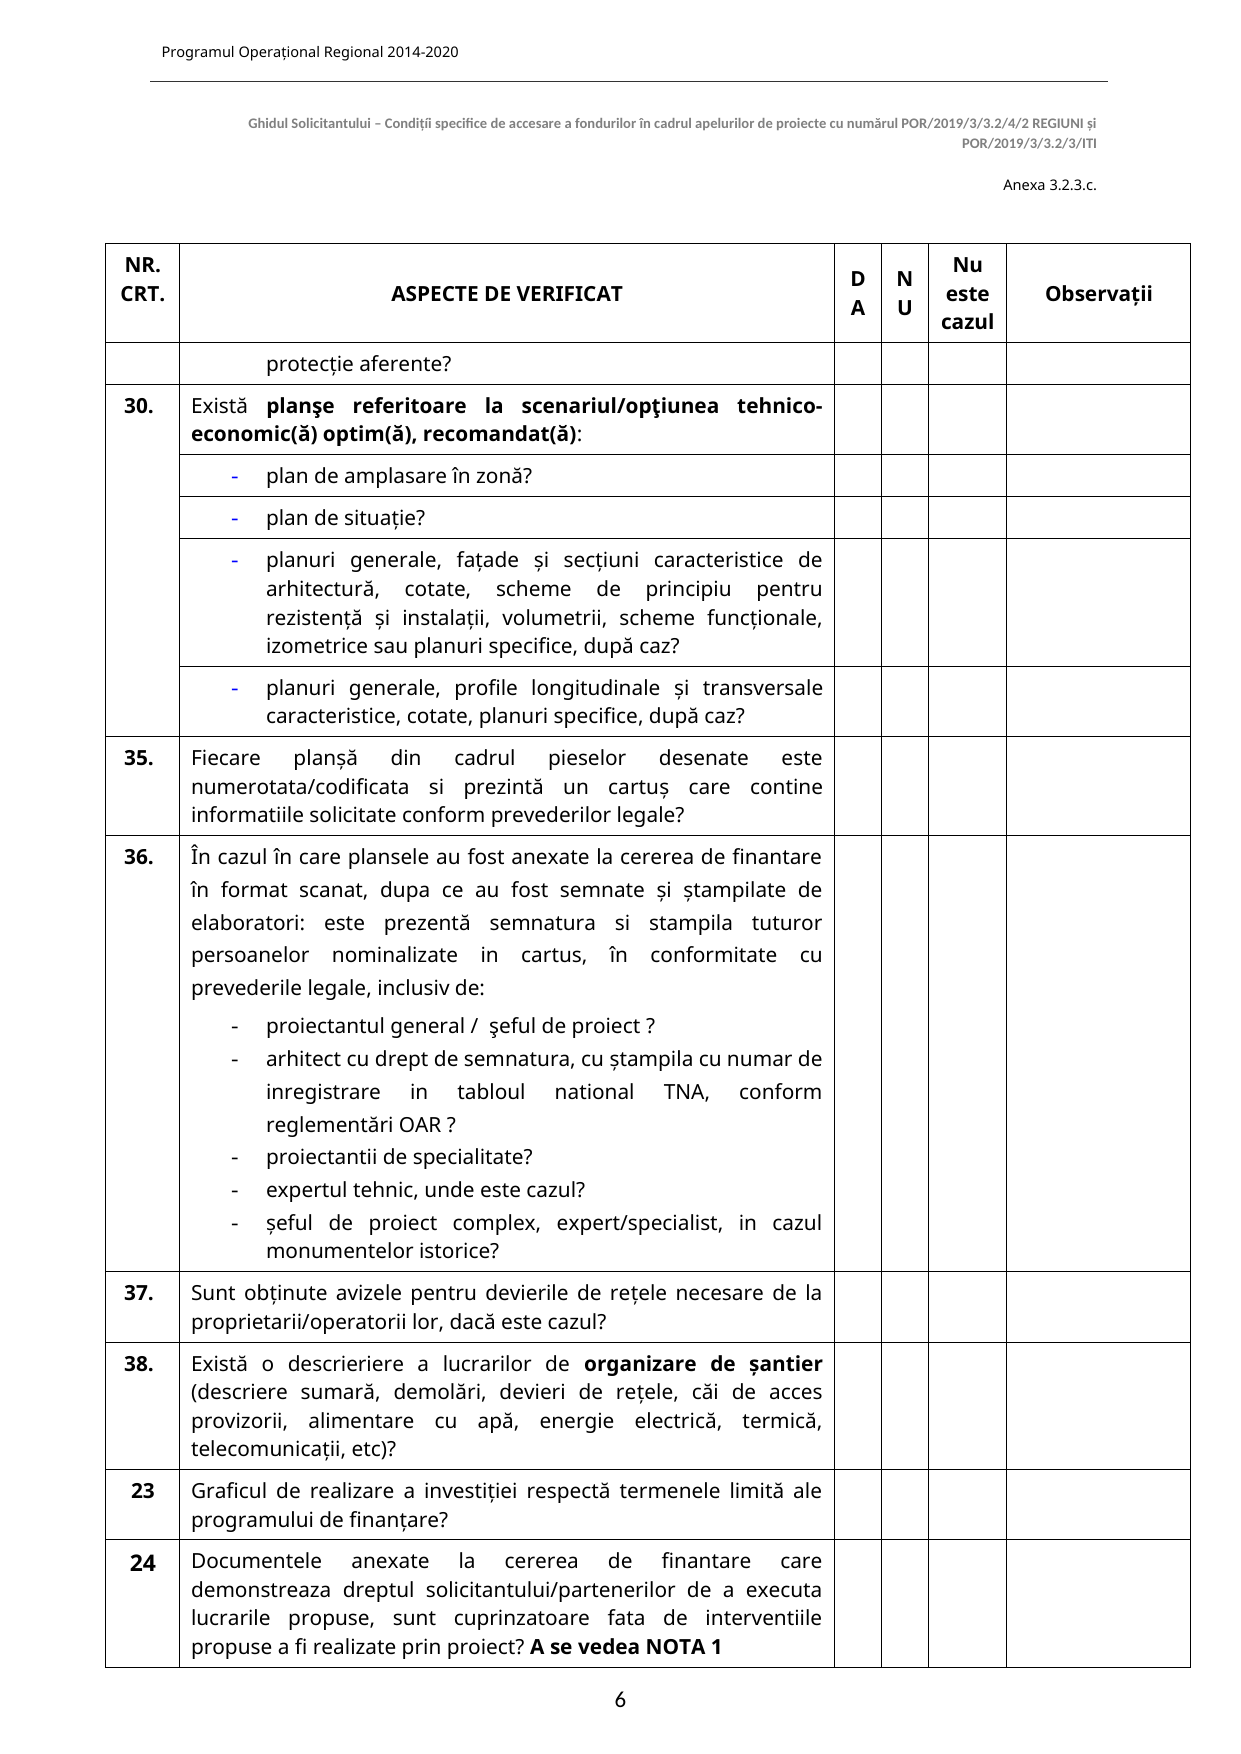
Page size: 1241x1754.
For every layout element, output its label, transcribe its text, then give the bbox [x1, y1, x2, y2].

table_cell [1007, 455, 1190, 496]
table_cell [1007, 497, 1190, 538]
table_header ASPECTE DE VERIFICAT [180, 244, 834, 342]
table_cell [180, 343, 834, 384]
table_cell [835, 1540, 881, 1667]
table_cell [835, 455, 881, 496]
table_cell [882, 737, 928, 835]
table_cell [835, 1343, 881, 1469]
table_cell [835, 385, 881, 454]
table_cell [835, 836, 881, 1271]
table_cell 23 [106, 1470, 179, 1539]
table_cell [929, 836, 1006, 1271]
table_cell [929, 343, 1006, 384]
table_cell [929, 385, 1006, 454]
table_cell [1007, 1540, 1190, 1667]
table_cell [882, 539, 928, 666]
table_cell Documentele anexate la cererea de finantare care demonstreaza dreptul solicitantului/partenerilor de a executa lucrarile propuse, sunt cuprinzatoare fata de interventiile propuse a fi realizate prin proiect? A se vedea NOTA 1 [180, 1540, 834, 1667]
table_cell [1007, 836, 1190, 1271]
table_header NR. CRT. [106, 244, 179, 342]
table_cell [882, 836, 928, 1271]
table_cell [882, 667, 928, 736]
table_cell [1007, 1470, 1190, 1539]
table_cell [1007, 1343, 1190, 1469]
table_cell plan de situaţie? [180, 497, 834, 538]
table_cell [882, 1343, 928, 1469]
table_cell [106, 737, 179, 835]
table_cell [882, 385, 928, 454]
table_cell [1007, 385, 1190, 454]
table_cell [882, 1540, 928, 1667]
table_cell [882, 497, 928, 538]
table_cell [882, 1470, 928, 1539]
table_cell [1007, 737, 1190, 835]
table_cell Graficul de realizare a investiţiei respectă termenele limită ale programului de finanțare? [180, 1470, 834, 1539]
table_cell [835, 1470, 881, 1539]
table_cell [835, 737, 881, 835]
table_cell [929, 737, 1006, 835]
table_header Observaţii [1007, 244, 1190, 342]
table_cell planuri generale, faţade şi secţiuni caracteristice de arhitectură, cotate, scheme de principiu pentru rezistenţă şi instalaţii, volumetrii, scheme funcţionale, izometrice sau planuri specifice, după caz? [180, 539, 834, 666]
table_cell plan de amplasare în zonă? [180, 455, 834, 496]
table_cell planuri generale, profile longitudinale şi transversale caracteristice, cotate, planuri specifice, după caz? [180, 667, 834, 736]
table_cell 24 [106, 1540, 179, 1667]
table_cell [835, 343, 881, 384]
table_cell [1007, 343, 1190, 384]
table_cell [1007, 1272, 1190, 1342]
table_cell [106, 836, 179, 1271]
table_header DA [835, 244, 881, 342]
table_cell [1007, 539, 1190, 666]
table_cell [106, 1272, 179, 1342]
table_cell Există o descrieriere a lucrarilor de organizare de şantier (descriere sumară, demolări, devieri de rețele, căi de acces provizorii, alimentare cu apă, energie electrică, termică, telecomunicații, etc)? [180, 1343, 834, 1469]
table_cell [882, 343, 928, 384]
table_cell [929, 667, 1006, 736]
table_cell [106, 385, 179, 736]
table_cell [835, 1272, 881, 1342]
table_cell În cazul în care plansele au fost anexate la cererea de finantare în format scanat, dupa ce au fost semnate și ștampilate de elaboratori: este prezentă semnatura si stampila tuturor persoanelor nominalizate in cartus, în conformitate cu prevederile legale, inclusiv de: proiectantul general / şeful de proiect ? arhitect cu drept de semnatura, cu ștampila cu numar de inregistrare in tabloul national TNA, conform reglementări OAR ? proiectantii de specialitate? expertul tehnic, unde este cazul? șeful de proiect complex, expert/specialist, in cazul monumentelor istorice? [180, 836, 834, 1271]
table_cell [835, 667, 881, 736]
table_cell Există planşe referitoare la scenariul/opţiunea tehnico-economic(ă) optim(ă), recomandat(ă): [180, 385, 834, 454]
table_header NU [882, 244, 928, 342]
table_cell Fiecare planşă din cadrul pieselor desenate este numerotata/codificata si prezintă un cartuş care contine informatiile solicitate conform prevederilor legale? [180, 737, 834, 835]
table_cell [835, 539, 881, 666]
table_cell [929, 539, 1006, 666]
table_cell [882, 455, 928, 496]
table_cell [929, 497, 1006, 538]
table_cell [929, 455, 1006, 496]
table_cell [1007, 667, 1190, 736]
table_cell [929, 1540, 1006, 1667]
table_cell Sunt obținute avizele pentru devierile de rețele necesare de la proprietarii/operatorii lor, dacă este cazul? [180, 1272, 834, 1342]
table_cell [106, 1343, 179, 1469]
table_cell [835, 497, 881, 538]
table_header Nu este cazul [929, 244, 1006, 342]
table_cell [929, 1272, 1006, 1342]
table_cell [929, 1470, 1006, 1539]
table_cell [882, 1272, 928, 1342]
table_cell [929, 1343, 1006, 1469]
